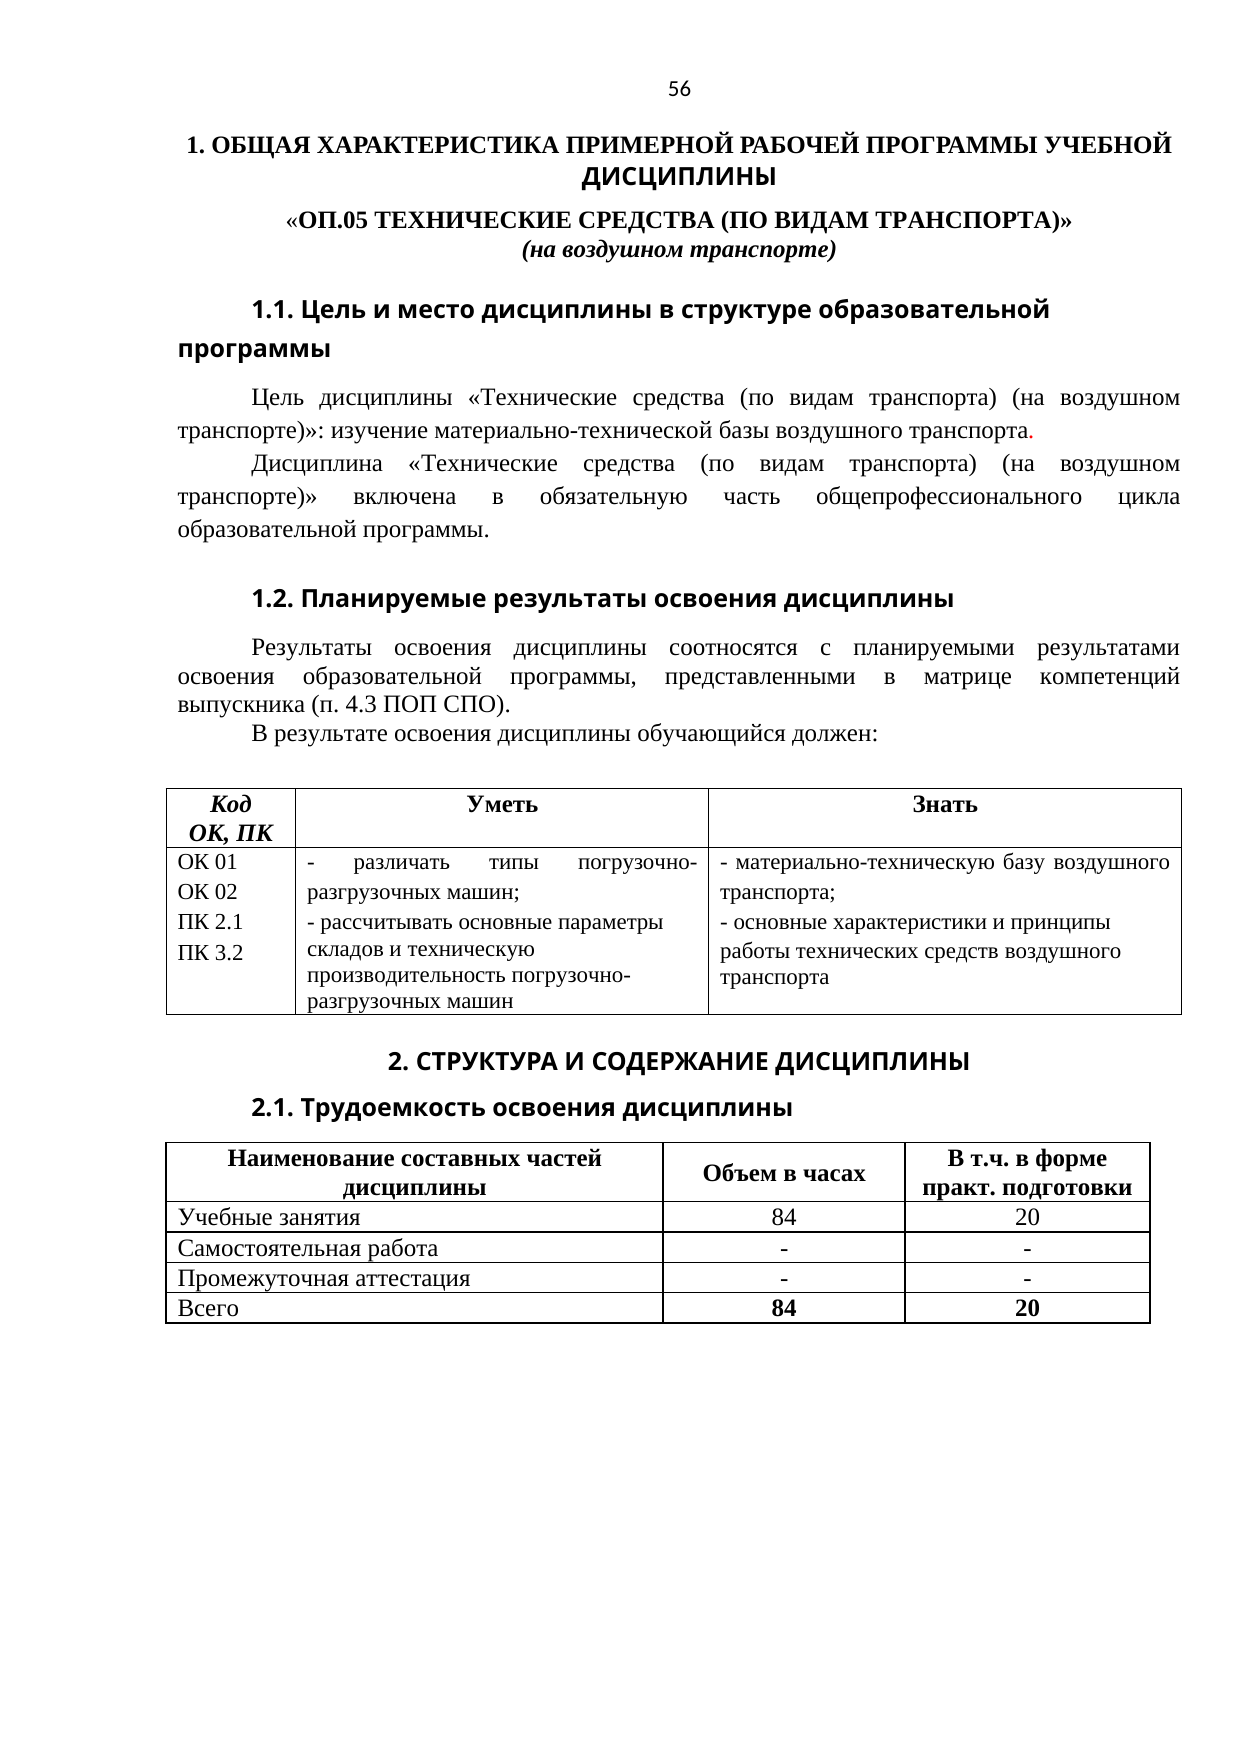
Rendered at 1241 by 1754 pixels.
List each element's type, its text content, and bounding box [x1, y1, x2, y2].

table_cell Промежуточная аттестация [167, 1263, 662, 1292]
table_cell 20 [906, 1293, 1149, 1322]
table_cell 84 [664, 1293, 904, 1322]
table_cell - различать типы погрузочно-разгрузочных машин; - рассчитывать основные параметры складов и техническую производительность погрузочно-разгрузочных машин [296, 848, 708, 1014]
table_cell - [664, 1233, 904, 1261]
text Дисциплина «Технические средства (по видам транспорта) (на воздушном транспорте)» включена в обязательную часть общепрофессионального цикла образовательной программы. [177, 448, 1181, 543]
text 1.2. Планируемые результаты освоения дисциплины [177, 580, 1181, 614]
text «ОП.05 ТЕХНИЧЕСКИЕ СРЕДСТВА (ПО ВИДАМ ТРАНСПОРТА)» [177, 205, 1181, 234]
table_cell ОК 01 ОК 02 ПК 2.1 ПК 3.2 [167, 848, 295, 1014]
table_cell Всего [167, 1293, 662, 1322]
table_cell 20 [906, 1202, 1149, 1231]
table_cell - [906, 1263, 1149, 1292]
table_cell 84 [664, 1202, 904, 1231]
table_cell Самостоятельная работа [167, 1233, 662, 1261]
table_cell - [906, 1233, 1149, 1261]
text 2.1. Трудоемкость освоения дисциплины [177, 1090, 1181, 1124]
table_header Код ОК, ПК [167, 789, 295, 847]
table_cell - материально-техническую базу воздушного транспорта; - основные характеристики и принципы работы технических средств воздушного транспорта [709, 848, 1181, 1014]
text (на воздушном транспорте) [177, 234, 1181, 263]
text Результаты освоения дисциплины соотносятся с планируемыми результатами освоения образовательной программы, представленными в матрице компетенций выпускника (п. 4.3 ПОП СПО). [177, 632, 1181, 718]
text Цель дисциплины «Технические средства (по видам транспорта) (на воздушном транспорте)»: изучение материально-технической базы воздушного транспорта. [177, 382, 1181, 444]
table_header В т.ч. в форме практ. подготовки [906, 1143, 1149, 1201]
table_header Уметь [296, 789, 708, 847]
table_cell - [664, 1263, 904, 1292]
table_cell Учебные занятия [167, 1202, 662, 1231]
table_header Наименование составных частей дисциплины [167, 1143, 662, 1201]
text 1. Общая характеристика ПРИМЕРНОЙ РАБОЧЕЙ ПРОГРАММЫ УЧЕБНОЙ ДИСЦИПЛИНЫ [177, 130, 1181, 193]
text В результате освоения дисциплины обучающийся должен: [177, 718, 1181, 747]
table_header Объем в часах [664, 1143, 904, 1201]
table_header Знать [709, 789, 1181, 847]
text 1.1. Цель и место дисциплины в структуре образовательной программы [177, 291, 1181, 365]
text 2. Структура и содержание ДИСЦИПЛИНЫ [177, 1043, 1181, 1078]
